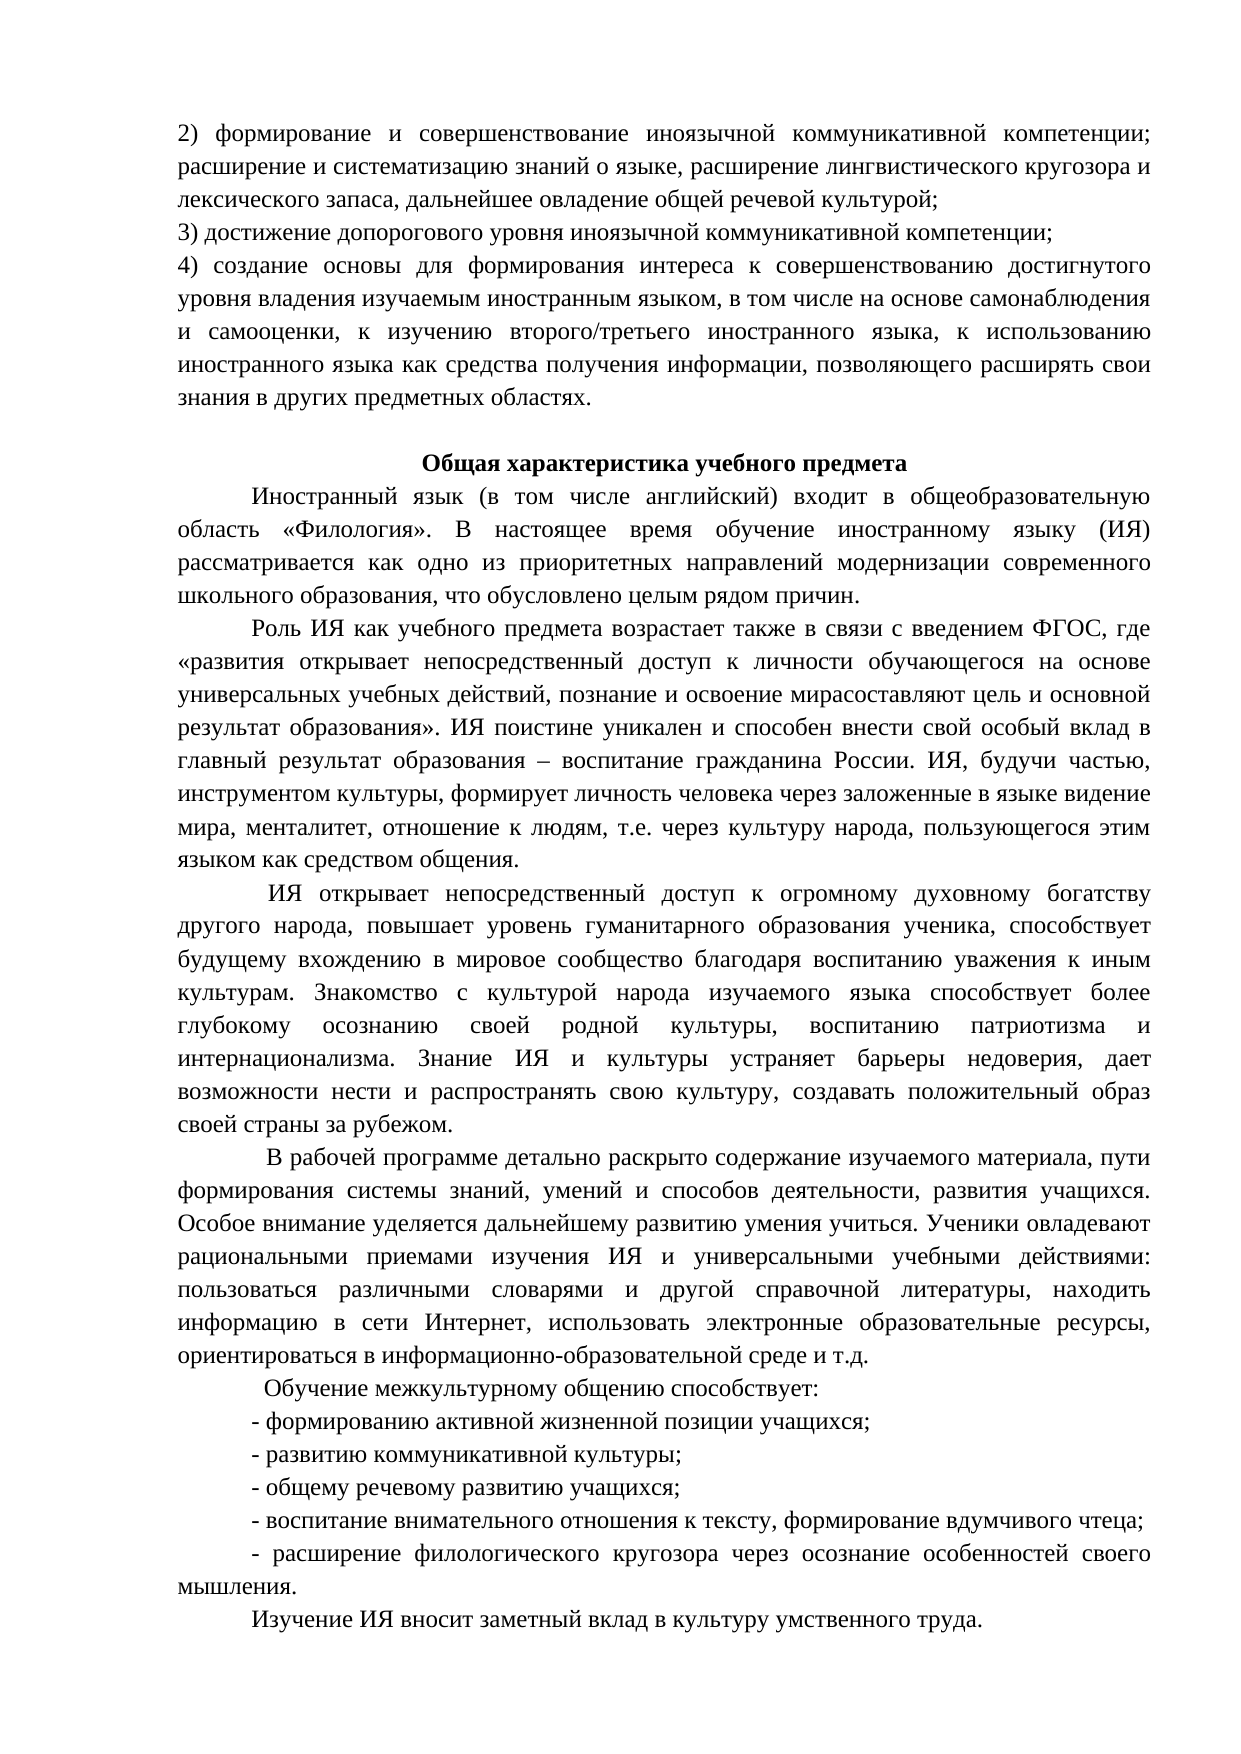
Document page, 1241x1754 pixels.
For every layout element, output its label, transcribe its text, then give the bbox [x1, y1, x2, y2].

text Общая характеристика учебного предмета [177, 448, 1152, 477]
text 4) создание основы для формирования интереса к совершенствованию достигнутого уровня владения изучаемым иностранным языком, в том числе на основе самонаблюдения и самооценки, к изучению второго/третьего иностранного языка, к использованию иностранного языка как средства получения информации, позволяющего расширять свои знания в других предметных областях. [177, 250, 1152, 411]
text - воспитание внимательного отношения к тексту, формирование вдумчивого чтеца; [177, 1505, 1152, 1534]
text В рабочей программе детально раскрыто содержание изучаемого материала, пути формирования системы знаний, умений и способов деятельности, развития учащихся. Особое внимание уделяется дальнейшему развитию умения учиться. Ученики овладевают рациональными приемами изучения ИЯ и универсальными учебными действиями: пользоваться различными словарями и другой справочной литературы, находить информацию в сети Интернет, использовать электронные образовательные ресурсы, ориентироваться в информационно-образовательной среде и т.д. [177, 1142, 1152, 1369]
text Роль ИЯ как учебного предмета возрастает также в связи с введением ФГОС, где «развития открывает непосредственный доступ к личности обучающегося на основе универсальных учебных действий, познание и освоение мирасоставляют цель и основной результат образования». ИЯ поистине уникален и способен внести свой особый вклад в главный результат образования – воспитание гражданина России. ИЯ, будучи частью, инструментом культуры, формирует личность человека через заложенные в языке видение мира, менталитет, отношение к людям, т.е. через культуру народа, пользующегося этим языком как средством общения. [177, 613, 1152, 873]
text Изучение ИЯ вносит заметный вклад в культуру умственного труда. [177, 1604, 1152, 1633]
text - расширение филологического кругозора через осознание особенностей своего мышления. [177, 1538, 1152, 1600]
text - общему речевому развитию учащихся; [177, 1472, 1152, 1501]
text - формированию активной жизненной позиции учащихся; [177, 1406, 1152, 1435]
text 3) достижение допорогового уровня иноязычной коммуникативной компетенции; [177, 217, 1152, 246]
text 2) формирование и совершенствование иноязычной коммуникативной компетенции; расширение и систематизацию знаний о языке, расширение лингвистического кругозора и лексического запаса, дальнейшее овладение общей речевой культурой; [177, 118, 1152, 213]
text ИЯ открывает непосредственный доступ к огромному духовному богатству другого народа, повышает уровень гуманитарного образования ученика, способствует будущему вхождению в мировое сообщество благодаря воспитанию уважения к иным культурам. Знакомство с культурой народа изучаемого языка способствует более глубокому осознанию своей родной культуры, воспитанию патриотизма и интернационализма. Знание ИЯ и культуры устраняет барьеры недоверия, дает возможности нести и распространять свою культуру, создавать положительный образ своей страны за рубежом. [177, 878, 1152, 1137]
text - развитию коммуникативной культуры; [177, 1439, 1152, 1468]
text Иностранный язык (в том числе английский) входит в общеобразовательную область «Филология». В настоящее время обучение иностранному языку (ИЯ) рассматривается как одно из приоритетных направлений модернизации современного школьного образования, что обусловлено целым рядом причин. [177, 481, 1152, 609]
text Обучение межкультурному общению способствует: [177, 1373, 1152, 1402]
